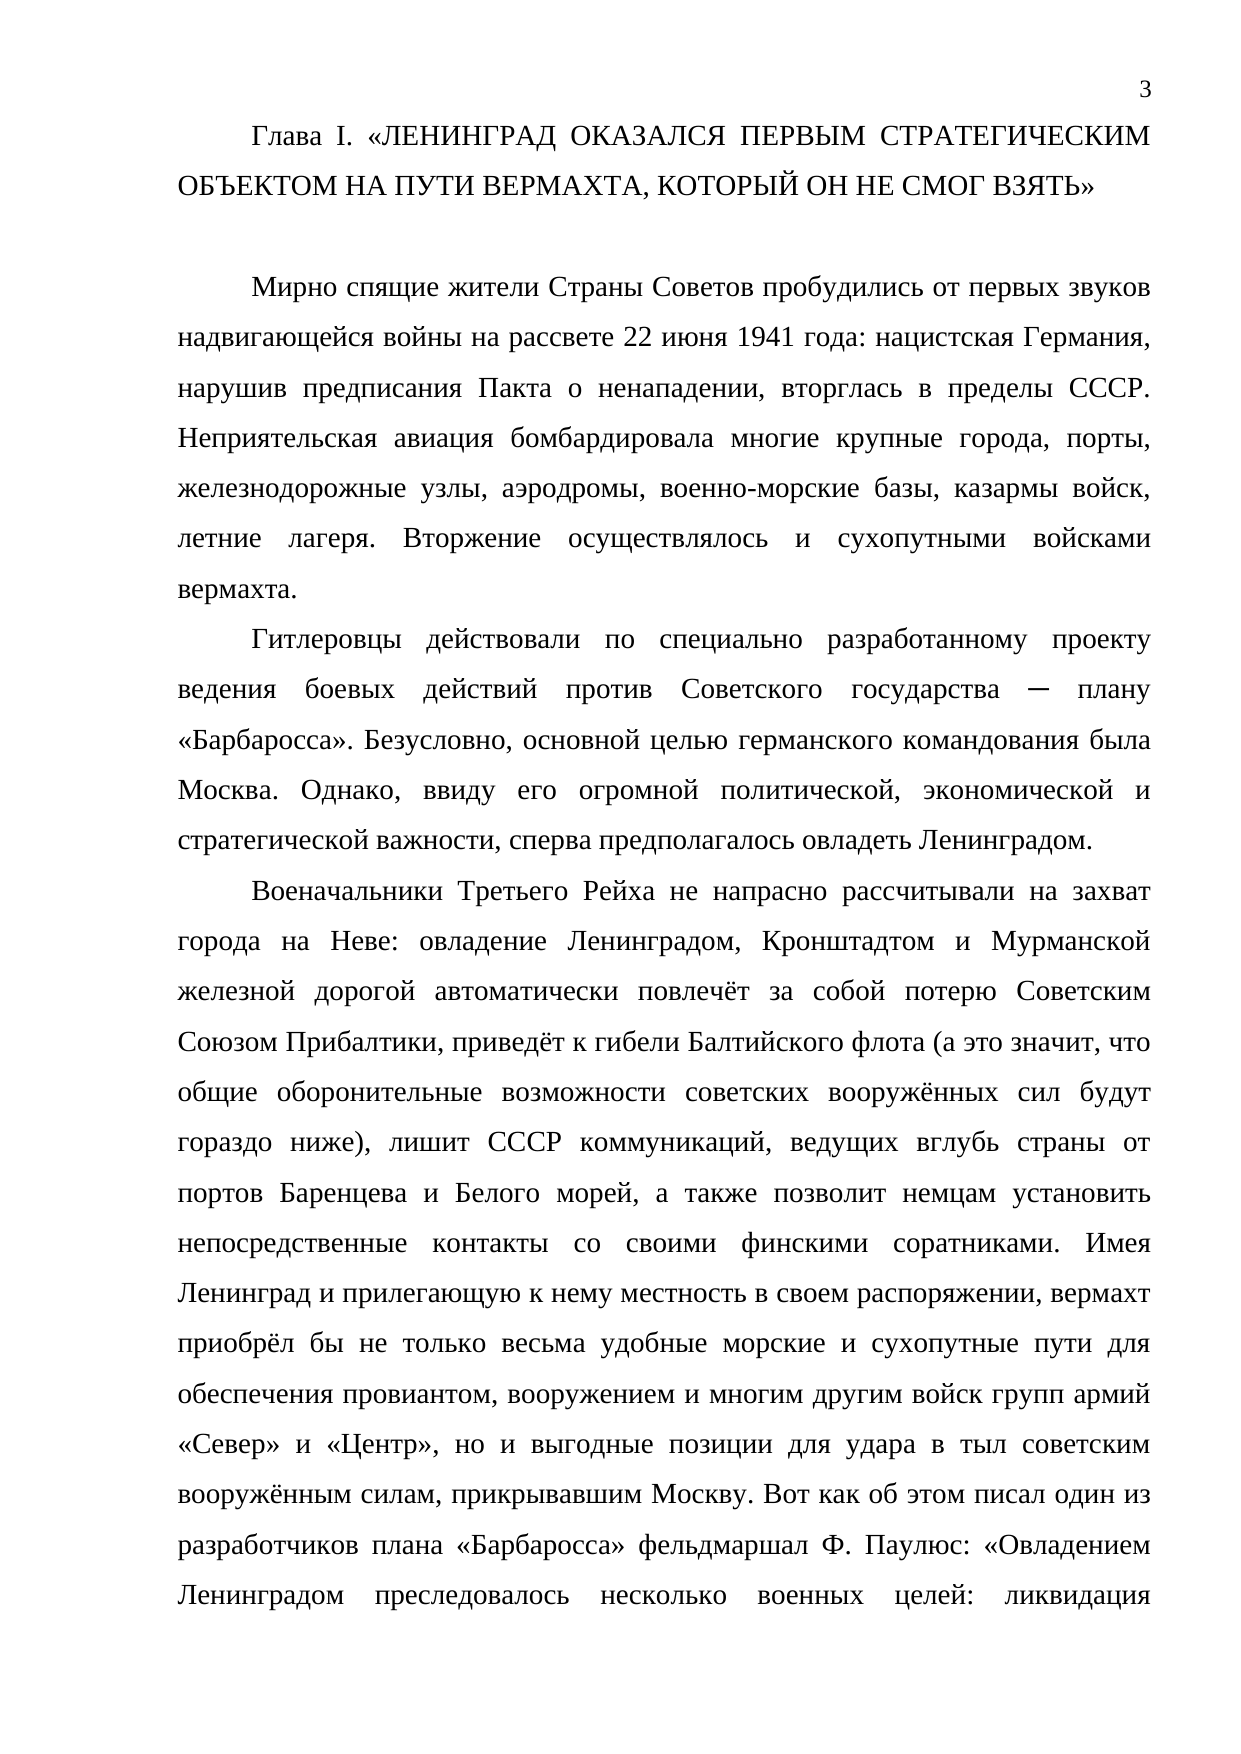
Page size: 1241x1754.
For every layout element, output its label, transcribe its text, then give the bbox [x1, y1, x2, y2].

text Гитлеровцы действовали по специально разработанному проекту ведения боевых действий против Советского государства ─ плану «Барбаросса». Безусловно, основной целью германского командования была Москва. Однако, ввиду его огромной политической, экономической и стратегической важности, сперва предполагалось овладеть Ленинградом. [177, 621, 1152, 856]
text Мирно спящие жители Страны Советов пробудились от первых звуков надвигающейся войны на рассвете 22 июня 1941 года: нацистская Германия, нарушив предписания Пакта о ненападении, вторглась в пределы СССР. Неприятельская авиация бомбардировала многие крупные города, порты, железнодорожные узлы, аэродромы, военно-морские базы, казармы войск, летние лагеря. Вторжение осуществлялось и сухопутными войсками вермахта. [177, 269, 1152, 604]
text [177, 873, 1152, 1611]
text Глава I. «ЛЕНИНГРАД ОКАЗАЛСЯ ПЕРВЫМ СТРАТЕГИЧЕСКИМ ОБЪЕКТОМ НА ПУТИ ВЕРМАХТА, КОТОРЫЙ ОН НЕ СМОГ ВЗЯТЬ» [177, 118, 1152, 202]
